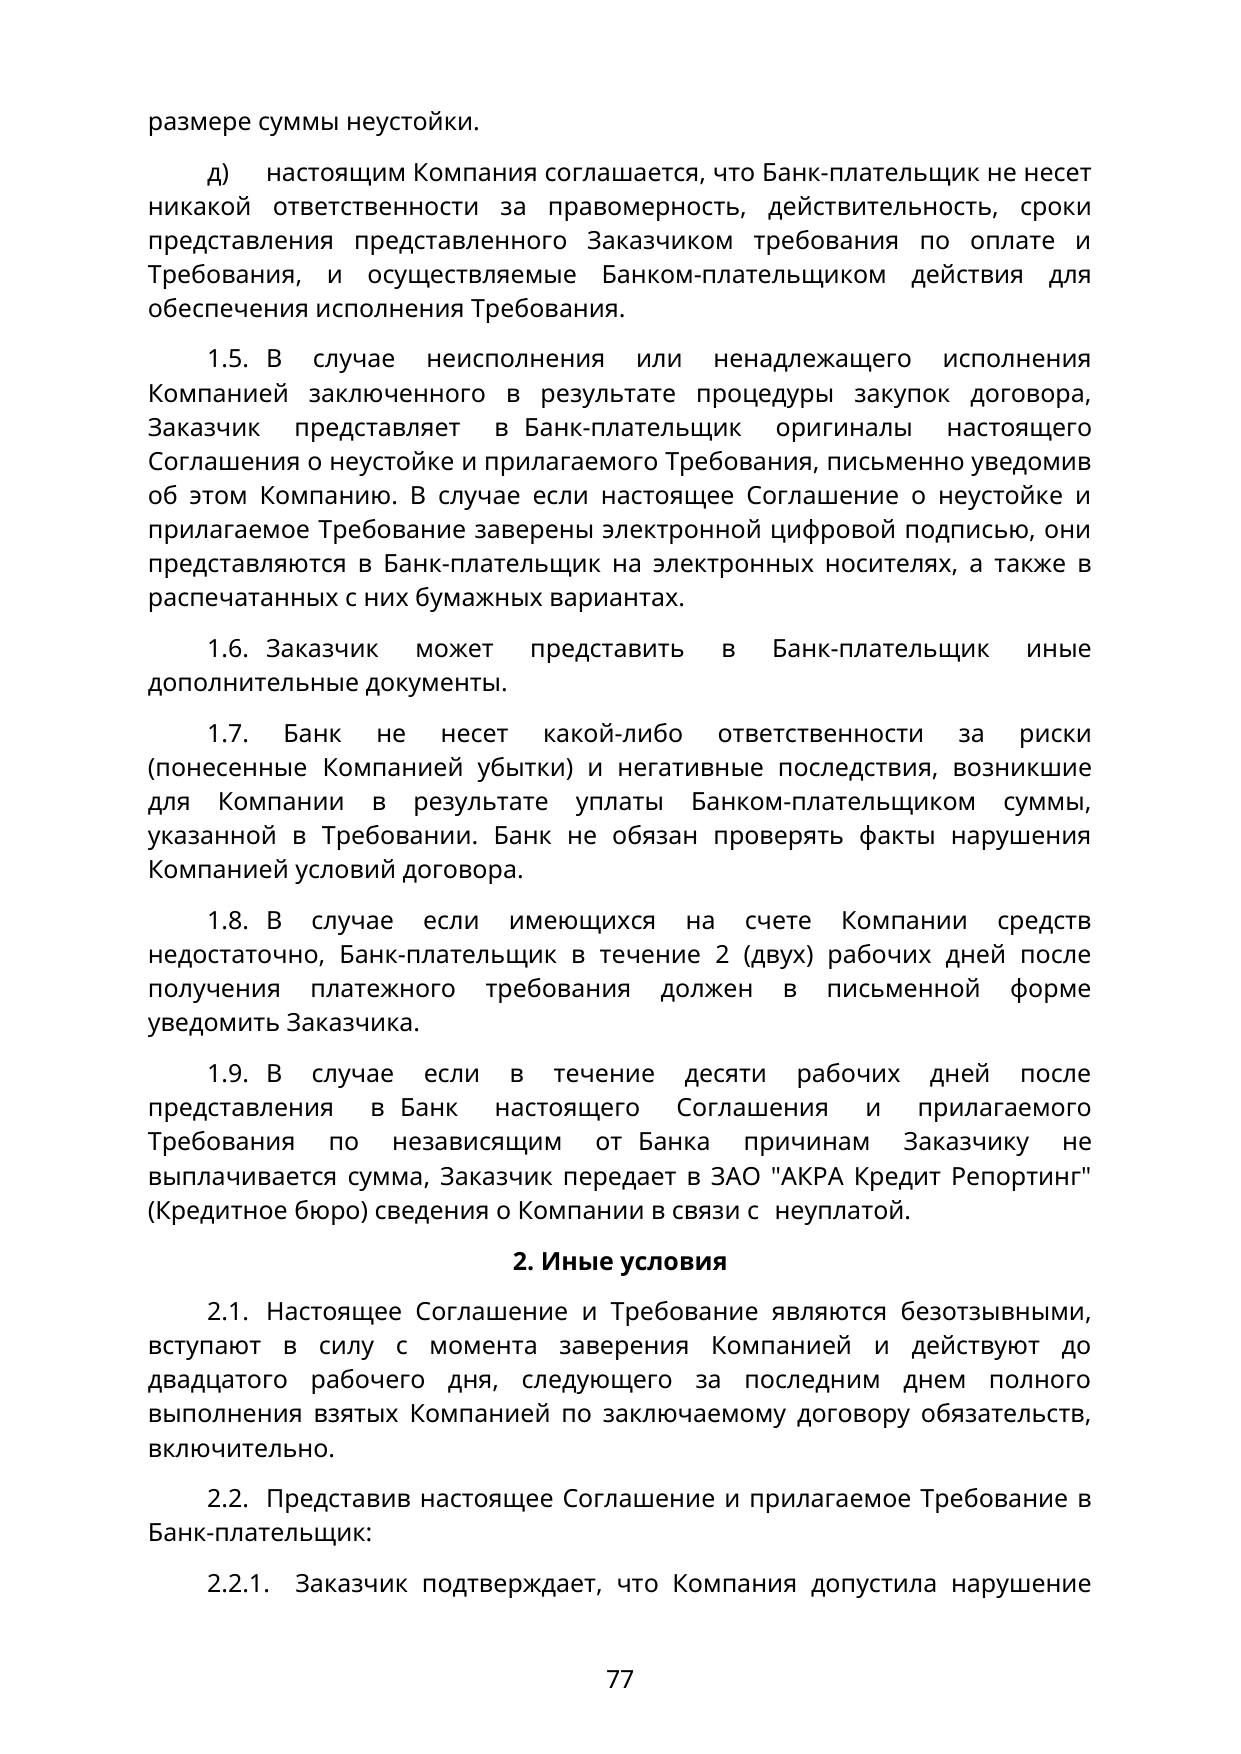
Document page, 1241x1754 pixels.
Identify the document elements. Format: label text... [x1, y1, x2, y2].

text 1.7. Банк не несет какой-либо ответственности за риски (понесенные Компанией убытки) и негативные последствия, возникшие для Компании в результате уплаты Банком-плательщиком суммы, указанной в Требовании. Банк не обязан проверять факты нарушения Компанией условий договора. [148, 715, 1092, 886]
text 1.5. В случае неисполнения или ненадлежащего исполнения Компанией заключенного в результате процедуры закупок договора, Заказчик представляет в Банк-плательщик оригиналы настоящего Соглашения о неустойке и прилагаемого Требования, письменно уведомив об этом Компанию. В случае если настоящее Соглашение о неустойке и прилагаемое Требование заверены электронной цифровой подписью, они представляются в Банк-плательщик на электронных носителях, а также в распечатанных с них бумажных вариантах. [148, 341, 1092, 614]
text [148, 103, 1092, 137]
text 2.2. Представив настоящее Соглашение и прилагаемое Требование в Банк-плательщик: [148, 1481, 1092, 1549]
text 1.8. В случае если имеющихся на счете Компании средств недостаточно, Банк-плательщик в течение 2 (двух) рабочих дней после получения платежного требования должен в письменной форме уведомить Заказчика. [148, 903, 1092, 1039]
text 1.9. В случае если в течение десяти рабочих дней после представления в Банк настоящего Соглашения и прилагаемого Требования по независящим от Банка причинам Заказчику не выплачивается сумма, Заказчик передает в ЗАО "АКРА Кредит Репортинг" (Кредитное бюро) сведения о Компании в связи с неуплатой. [148, 1056, 1092, 1227]
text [148, 1566, 1092, 1600]
text д) настоящим Компания соглашается, что Банк-плательщик не несет никакой ответственности за правомерность, действительность, сроки представления представленного Заказчиком требования по оплате и Требования, и осуществляемые Банком-плательщиком действия для обеспечения исполнения Требования. [148, 154, 1092, 324]
text 2. Иные условия [148, 1243, 1092, 1277]
text 1.6. Заказчик может представить в Банк-плательщик иные дополнительные документы. [148, 631, 1092, 699]
text 2.1. Настоящее Соглашение и Требование являются безотзывными, вступают в силу с момента заверения Компанией и действуют до двадцатого рабочего дня, следующего за последним днем полного выполнения взятых Компанией по заключаемому договору обязательств, включительно. [148, 1294, 1092, 1464]
